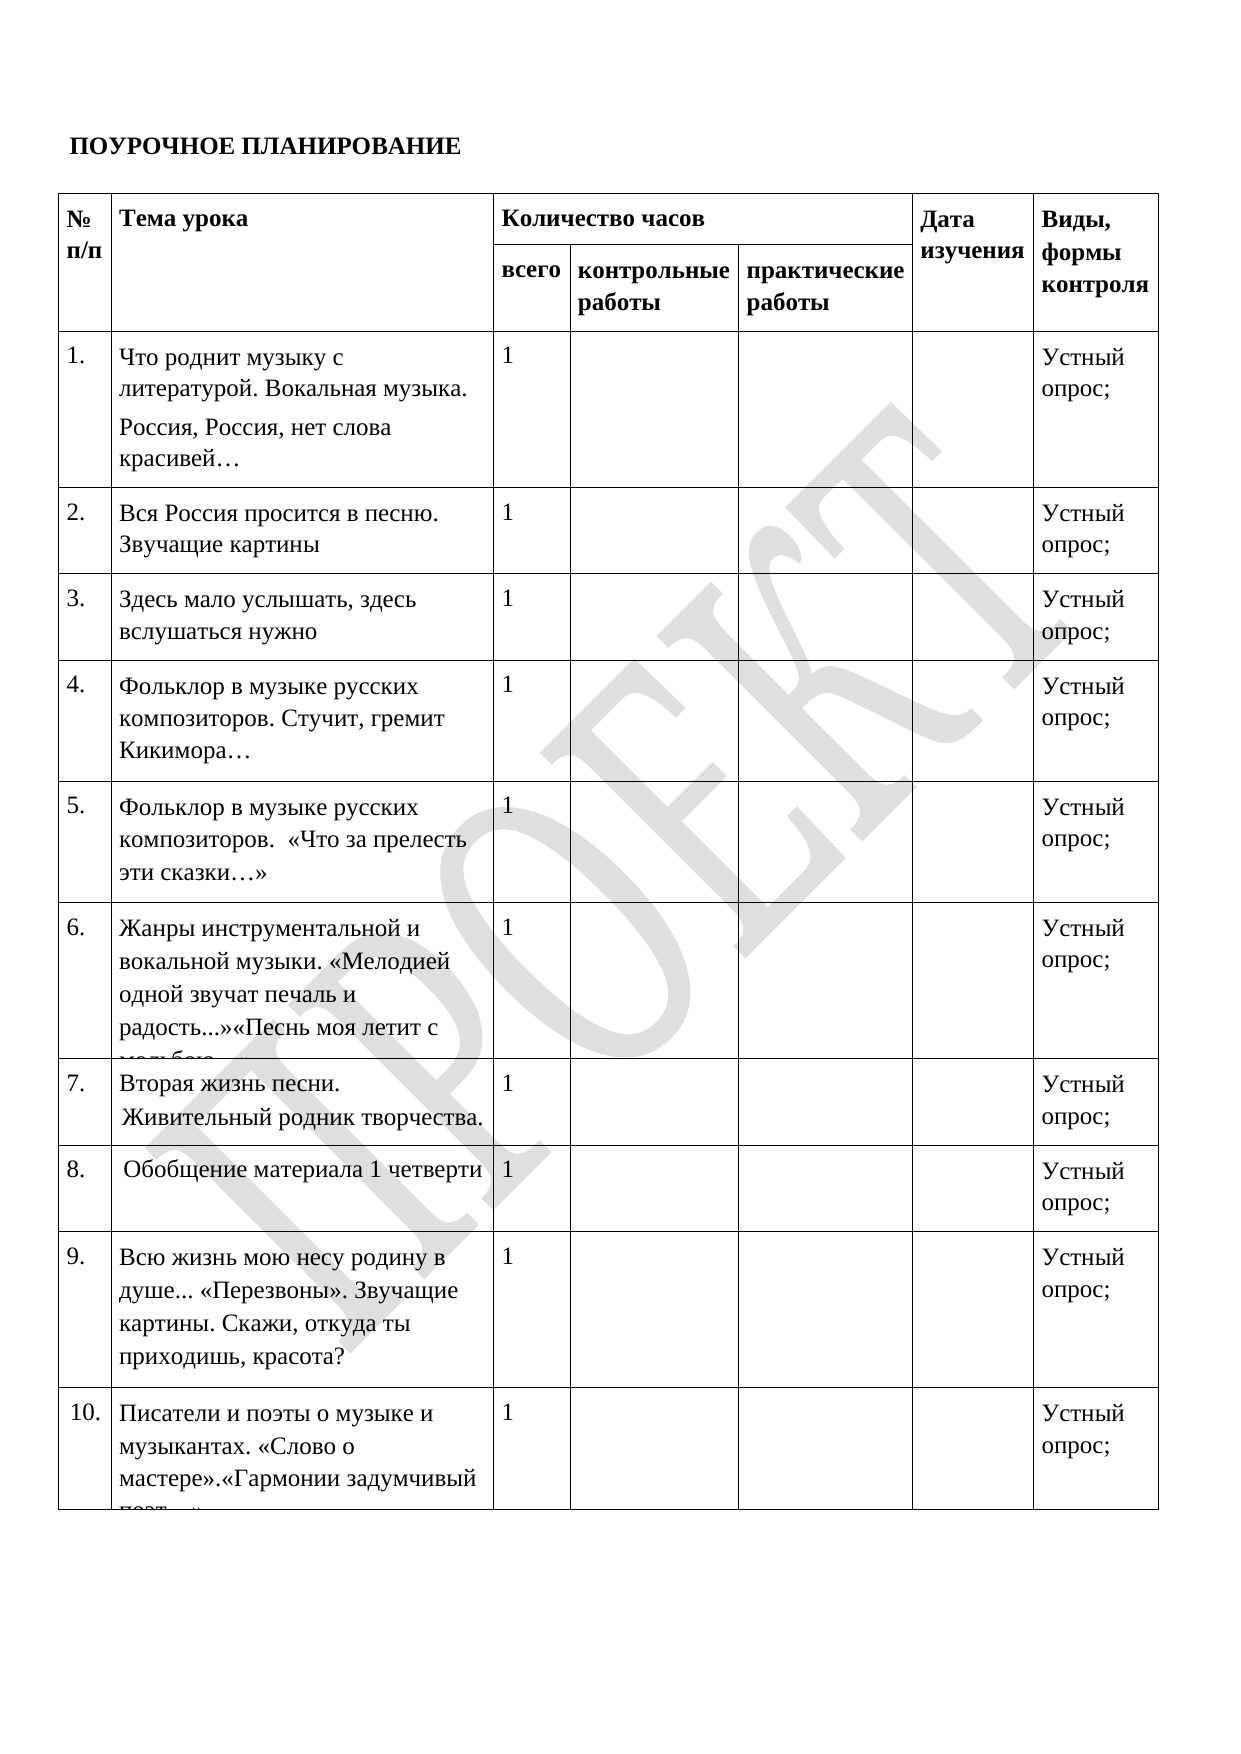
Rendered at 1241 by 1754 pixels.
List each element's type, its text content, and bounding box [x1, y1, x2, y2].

table_cell 9. [59, 1232, 111, 1387]
table_cell [913, 661, 1033, 781]
table_header Виды, формы контроля [1034, 194, 1158, 331]
table_header Количество часов [494, 194, 912, 244]
table_cell 1 [494, 574, 570, 659]
table_cell [571, 1388, 738, 1508]
table_cell контрольные работы [571, 245, 738, 331]
table_cell Обобщение материала 1 четверти [112, 1146, 493, 1231]
table_cell [739, 1059, 912, 1144]
text ПОУРОЧНОЕ ПЛАНИРОВАНИЕ [69, 132, 1172, 160]
table_cell [913, 1232, 1033, 1387]
table_cell 1 [494, 661, 570, 781]
table_cell [913, 1388, 1033, 1508]
table_cell [571, 1146, 738, 1231]
table_cell [571, 488, 738, 573]
table_cell [913, 574, 1033, 659]
table_cell Всю жизнь мою несу родину в душе... «Перезвоны». Звучащие картины. Скажи, откуда ты приходишь, красота? [112, 1232, 493, 1387]
table_cell 6. [59, 903, 111, 1058]
table_cell 1. [59, 332, 111, 487]
table_cell [571, 661, 738, 781]
table_cell [913, 1059, 1033, 1144]
table_cell Вторая жизнь песни. Живительный родник творчества. [112, 1059, 493, 1144]
table_cell 1 [494, 1388, 570, 1508]
table_cell Писатели и поэты о музыке и музыкантах. «Слово о мастере».«Гармонии задумчивый поэт…» [112, 1388, 493, 1508]
table_cell 1 [494, 488, 570, 573]
table_cell 4. [59, 661, 111, 781]
table_cell Устный опрос; [1034, 661, 1158, 781]
table_cell [571, 903, 738, 1058]
table_cell [739, 488, 912, 573]
table_cell [913, 782, 1033, 902]
table_cell 3. [59, 574, 111, 659]
table_cell Устный опрос; [1034, 1146, 1158, 1231]
table_cell 7. [59, 1059, 111, 1144]
table_cell Устный опрос; [1034, 574, 1158, 659]
table_cell [739, 782, 912, 902]
table_cell [571, 1059, 738, 1144]
table_cell 1 [494, 782, 570, 902]
table_header Дата изучения [913, 194, 1033, 331]
table_cell [571, 782, 738, 902]
table_cell Фольклор в музыке русских композиторов. Стучит, гремит Кикимора… [112, 661, 493, 781]
table_cell [571, 574, 738, 659]
table_cell 8. [59, 1146, 111, 1231]
table_cell 10. [59, 1388, 111, 1508]
table_cell [739, 332, 912, 487]
table_cell Жанры инструментальной и вокальной музыки. «Мелодией одной звучат печаль и радость...»«Песнь моя летит с мольбою…» [112, 903, 493, 1058]
table_cell 1 [494, 1059, 570, 1144]
table_cell [913, 488, 1033, 573]
table_cell [739, 1146, 912, 1231]
table_cell 1 [494, 1232, 570, 1387]
table_cell [739, 1232, 912, 1387]
table_header Тема урока [112, 194, 493, 331]
table_cell Вся Россия просится в песню. Звучащие картины [112, 488, 493, 573]
table_cell Устный опрос; [1034, 1388, 1158, 1508]
table_cell [739, 574, 912, 659]
table_cell 1 [494, 903, 570, 1058]
table_cell практические работы [739, 245, 912, 331]
table_cell Здесь мало услышать, здесь вслушаться нужно [112, 574, 493, 659]
table_cell 1 [494, 1146, 570, 1231]
table_cell 1 [494, 332, 570, 487]
table_header № п/п [59, 194, 111, 331]
table_cell [913, 903, 1033, 1058]
table_cell Устный опрос; [1034, 1232, 1158, 1387]
table_cell Устный опрос; [1034, 488, 1158, 573]
table_cell Фольклор в музыке русских композиторов. «Что за прелесть эти сказки…» [112, 782, 493, 902]
table_cell [739, 661, 912, 781]
table_cell Что роднит музыку с литературой. Вокальная музыка. Россия, Россия, нет слова красивей… [112, 332, 493, 487]
table_cell всего [494, 245, 570, 331]
table_cell [739, 903, 912, 1058]
table_cell Устный опрос; [1034, 782, 1158, 902]
table_cell 5. [59, 782, 111, 902]
table_cell [571, 1232, 738, 1387]
table_cell 2. [59, 488, 111, 573]
table_cell Устный опрос; [1034, 903, 1158, 1058]
table_cell [913, 1146, 1033, 1231]
table_cell [913, 332, 1033, 487]
table_cell Устный опрос; [1034, 1059, 1158, 1144]
table_cell [571, 332, 738, 487]
table_cell Устный опрос; [1034, 332, 1158, 487]
table_cell [739, 1388, 912, 1508]
